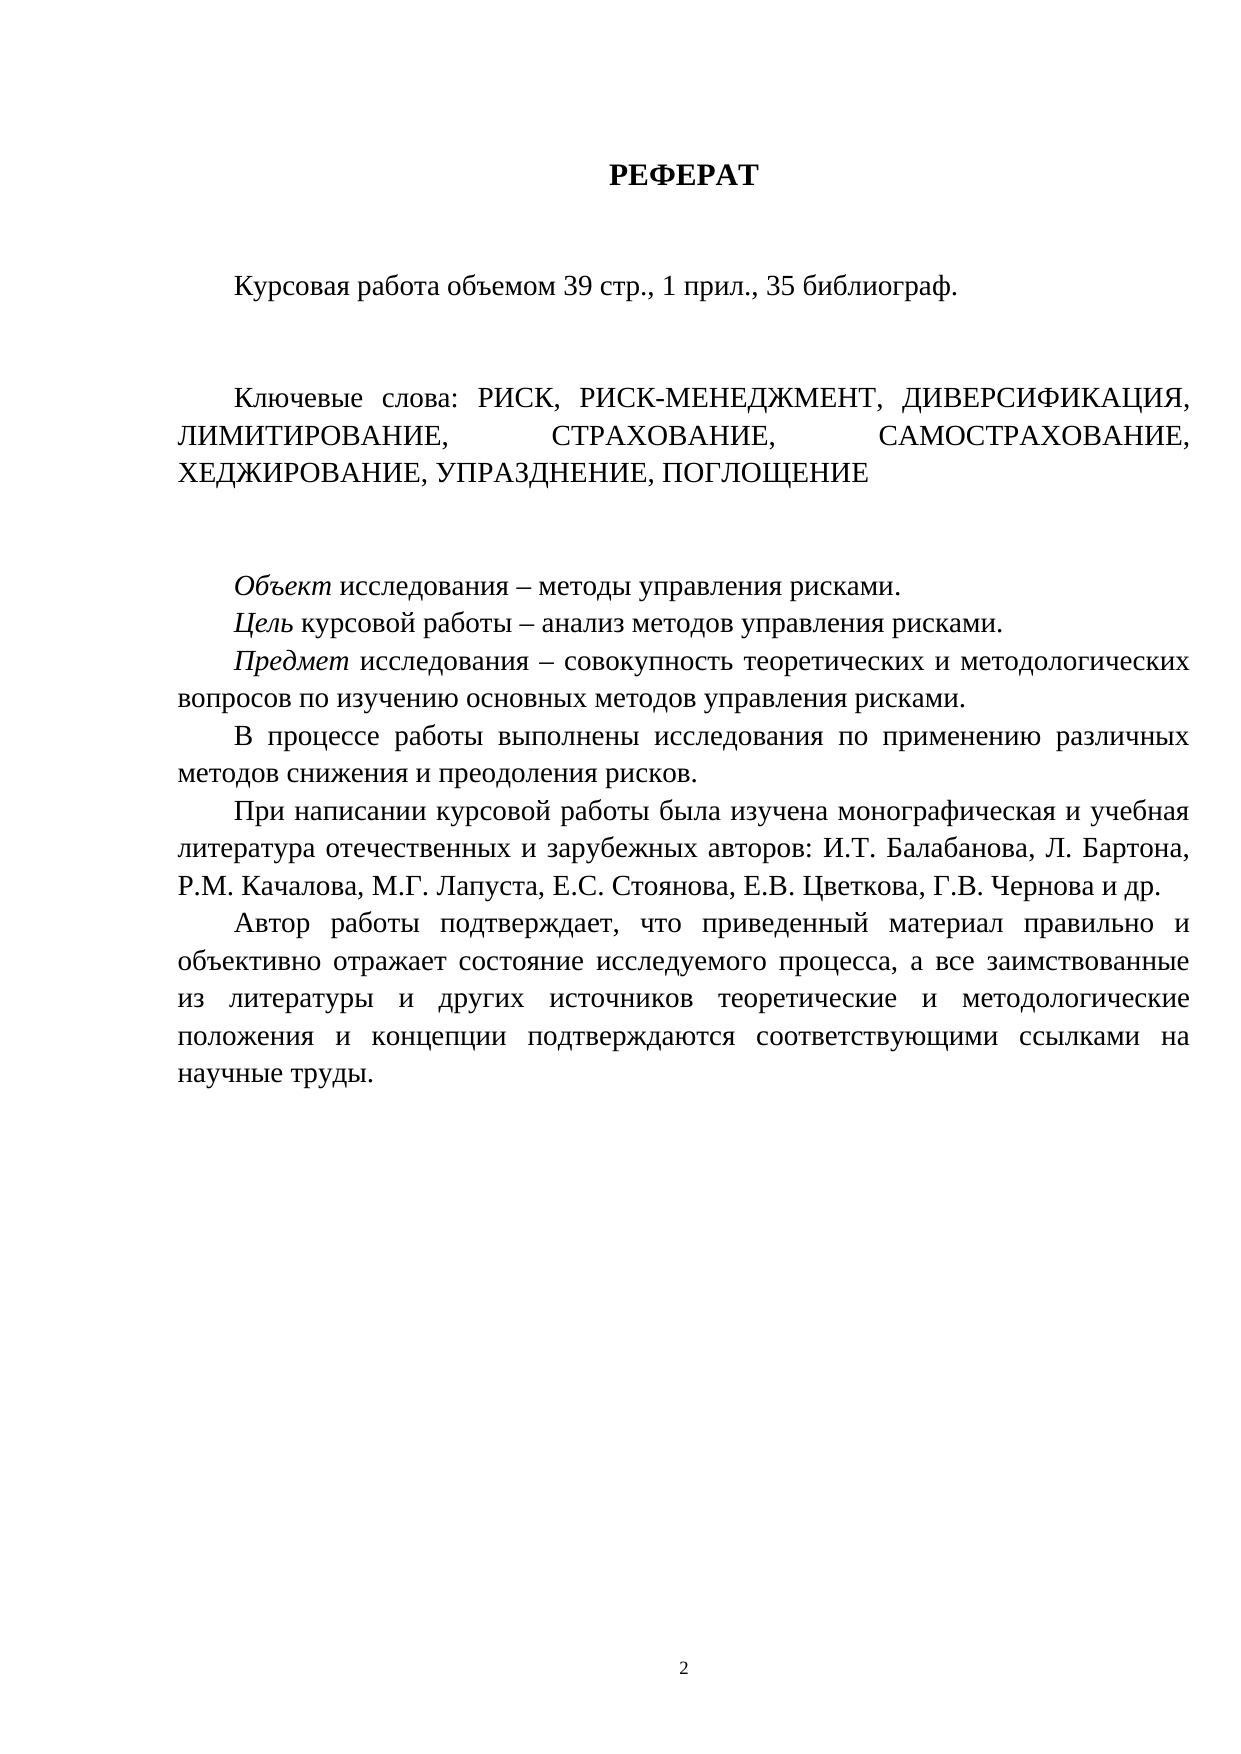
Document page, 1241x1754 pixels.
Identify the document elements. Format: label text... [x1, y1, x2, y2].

text В процессе работы выполнены исследования по применению различных методов снижения и преодоления рисков. [177, 715, 1191, 790]
text Ключевые слова: Риск, риск-менеджмент, Диверсификация, Лимитирование, страхование, Самострахование, Хеджирование, упразднение, поглощение [177, 377, 1191, 490]
text При написании курсовой работы была изучена монографическая и учебная литература отечественных и зарубежных авторов: И.Т. Балабанова, Л. Бартона, Р.М. Качалова, М.Г. Лапуста, E.С. Стоянова, Е.В. Цветкова, Г.В. Чернова и др. [177, 790, 1191, 902]
text Курсовая работа объемом 39 стр., 1 прил., 35 библиограф. [177, 265, 1191, 302]
text РЕФЕРАТ [177, 156, 1191, 193]
text Автор работы подтверждает, что приведенный материал правильно и объективно отражает состояние исследуемого процесса, а все заимствованные из литературы и других источников теоретические и методологические положения и концепции подтверждаются соответствующими ссылками на научные труды. [177, 902, 1191, 1090]
text Предмет исследования – совокупность теоретических и методологических вопросов по изучению основных методов управления рисками. [177, 640, 1191, 715]
text Объект исследования – методы управления рисками. [177, 565, 1191, 602]
text Цель курсовой работы – анализ методов управления рисками. [177, 602, 1191, 640]
